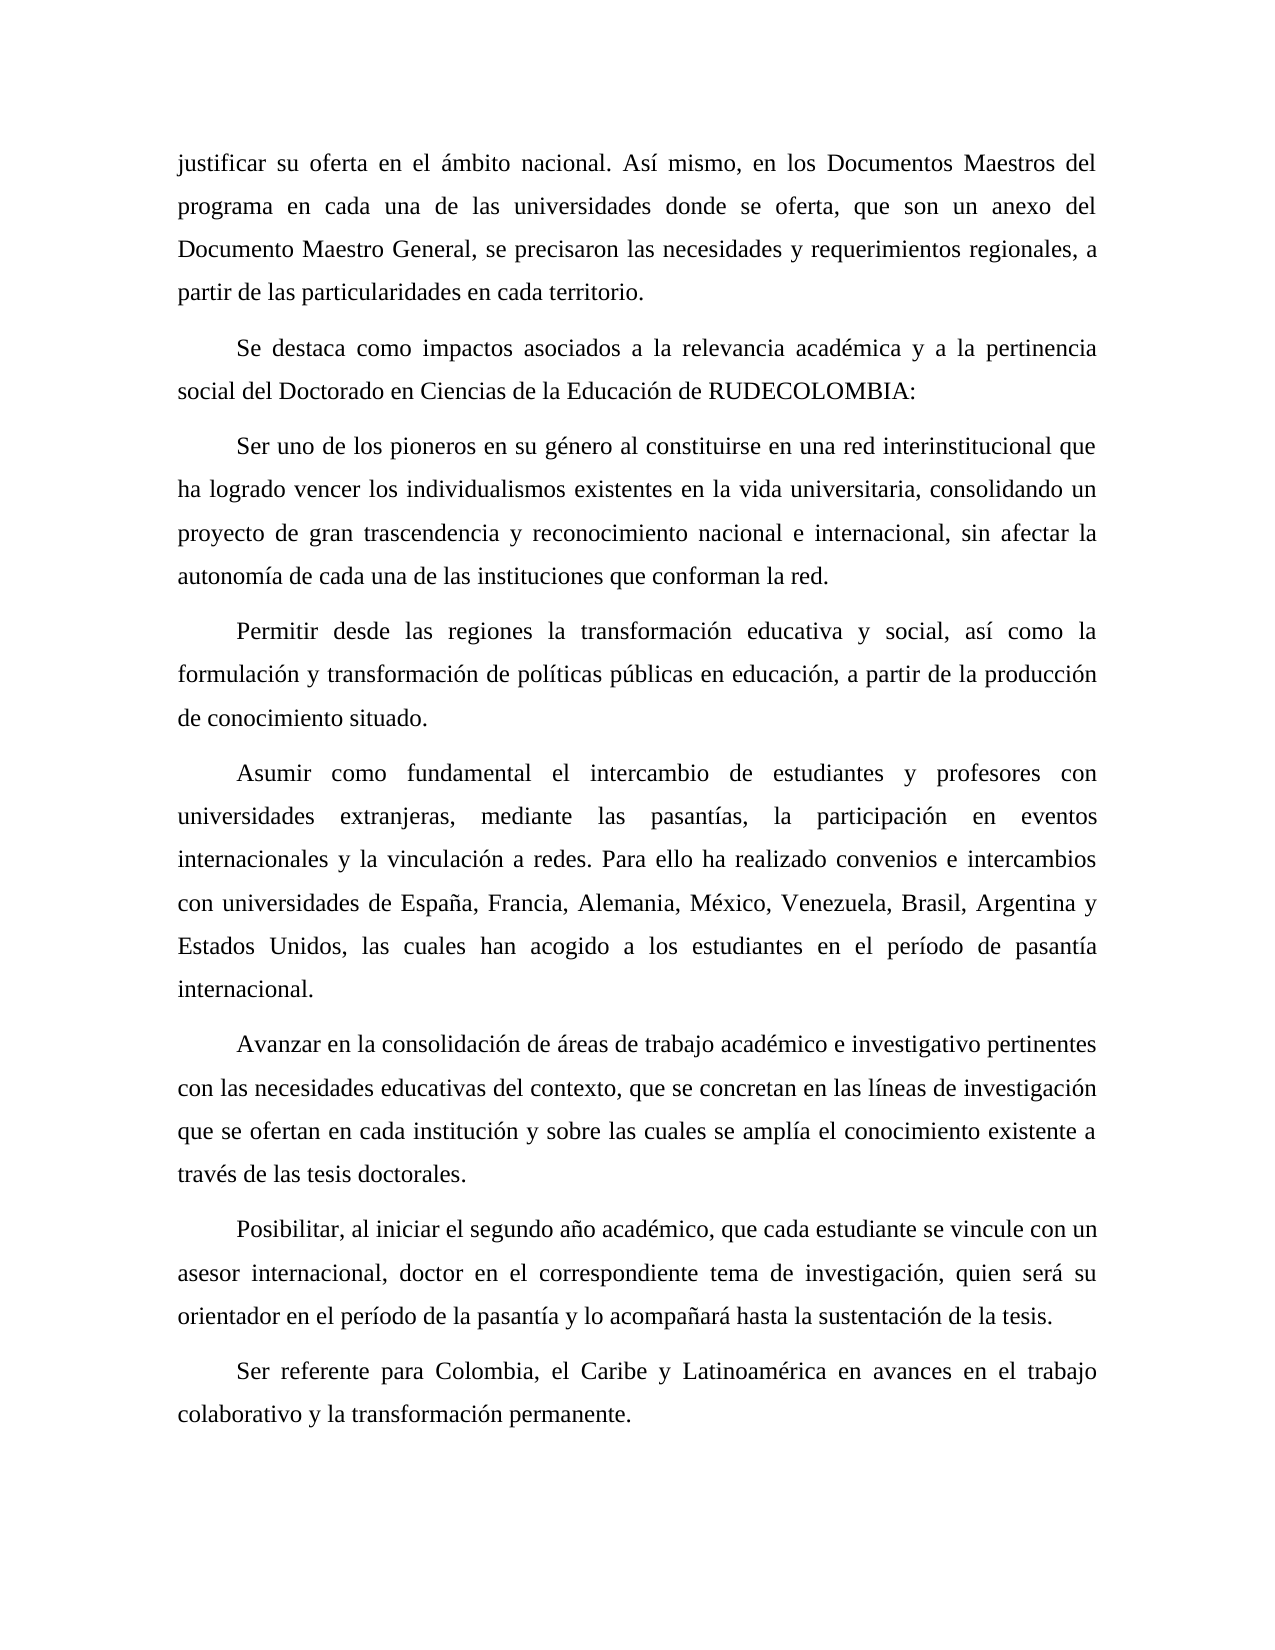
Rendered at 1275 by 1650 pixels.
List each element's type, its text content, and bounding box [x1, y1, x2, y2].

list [177, 148, 1098, 306]
text Avanzar en la consolidación de áreas de trabajo académico e investigativo pertinentes con las necesidades educativas del contexto, que se concretan en las líneas de investigación que se ofertan en cada institución y sobre las cuales se amplía el conocimiento existente a través de las tesis doctorales. [177, 1029, 1098, 1188]
text Permitir desde las regiones la transformación educativa y social, así como la formulación y transformación de políticas públicas en educación, a partir de la producción de conocimiento situado. [177, 616, 1098, 731]
text Se destaca como impactos asociados a la relevancia académica y a la pertinencia social del Doctorado en Ciencias de la Educación de RUDECOLOMBIA: [177, 333, 1098, 404]
text Asumir como fundamental el intercambio de estudiantes y profesores con universidades extranjeras, mediante las pasantías, la participación en eventos internacionales y la vinculación a redes. Para ello ha realizado convenios e intercambios con universidades de España, Francia, Alemania, México, Venezuela, Brasil, Argentina y Estados Unidos, las cuales han acogido a los estudiantes en el período de pasantía internacional. [177, 758, 1098, 1003]
text Ser uno de los pioneros en su género al constituirse en una red interinstitucional que ha logrado vencer los individualismos existentes en la vida universitaria, consolidando un proyecto de gran trascendencia y reconocimiento nacional e internacional, sin afectar la autonomía de cada una de las instituciones que conforman la red. [177, 431, 1098, 589]
text Ser referente para Colombia, el Caribe y Latinoamérica en avances en el trabajo colaborativo y la transformación permanente. [177, 1356, 1098, 1428]
text Posibilitar, al iniciar el segundo año académico, que cada estudiante se vincule con un asesor internacional, doctor en el correspondiente tema de investigación, quien será su orientador en el período de la pasantía y lo acompañará hasta la sustentación de la tesis. [177, 1214, 1098, 1329]
